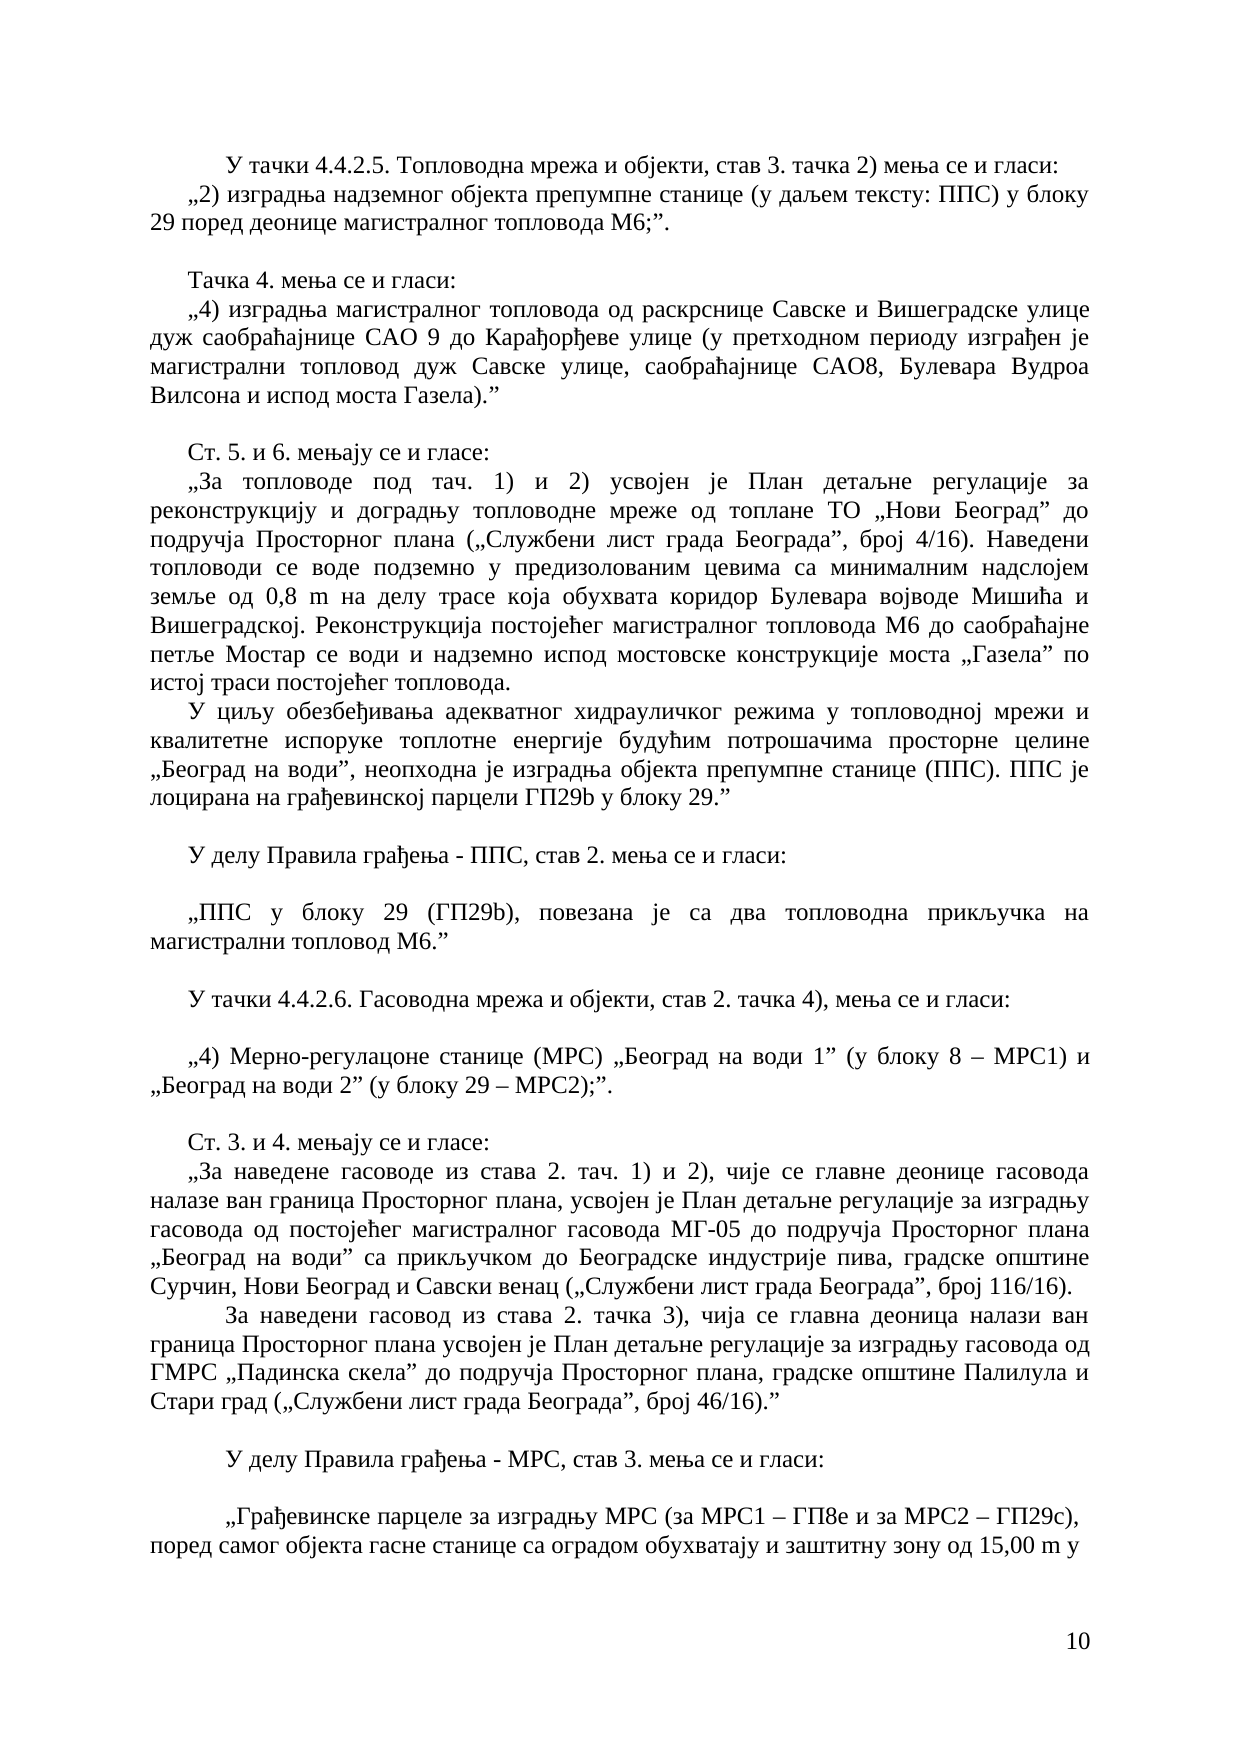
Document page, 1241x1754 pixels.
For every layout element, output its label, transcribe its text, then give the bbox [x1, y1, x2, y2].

text Ст. 3. и 4. мењају се и гласе: [187, 1127, 1090, 1156]
text Ст. 5. и 6. мењају се и гласе: [150, 437, 1090, 466]
text „4) изградња магистралног топловода од раскрснице Савске и Вишеградске улице дуж саобраћајнице САО 9 до Карађорђеве улице (у претходном периоду изграђен је магистрални топловод дуж Савске улице, саобраћајнице САО8, Булевара Вудроа Вилсона и испод моста Газела).” [150, 294, 1090, 409]
text У делу Правила грађења - МРС, став 3. мења се и гласи: [150, 1444, 1080, 1472]
text „За наведене гасоводе из става 2. тач. 1) и 2), чије се главне деонице гасовода налазе ван граница Просторног плана, усвојен је План детаљне регулације за изградњу гасовода од постојећег магистралног гасовода МГ-05 до подручја Просторног плана „Београд на води” са прикључком до Београдске индустрије пива, градске општине Сурчин, Нови Београд и Савски венац („Службени лист града Београда”, број 116/16). [150, 1156, 1090, 1300]
text У тачки 4.4.2.6. Гасоводна мрежа и објекти, став 2. тачка 4), мења се и гласи: [150, 984, 1090, 1012]
text „ППС у блоку 29 (ГП29b), повезана је са два топловодна прикључка на магистрални топловод М6.” [150, 897, 1090, 955]
text Тачка 4. мења се и гласи: [150, 265, 1090, 294]
text За наведени гасовод из става 2. тачка 3), чија се главна деоница налази ван граница Просторног плана усвојен је План детаљне регулације за изградњу гасовода од ГМРС „Падинска скела” до подручја Просторног плана, градске општине Палилула и Стари град („Службени лист града Београда”, број 46/16).” [150, 1300, 1090, 1415]
text У циљу обезбеђивања адекватног хидрауличког режима у топловодној мрежи и квалитетне испоруке топлотне енергије будућим потрошачима просторне целине „Београд на води”, неопходна је изградња објекта препумпне станице (ППС). ППС је лоцирана на грађевинској парцели ГП29b у блоку 29.” [150, 696, 1090, 811]
text У тачки 4.4.2.5. Топловодна мрежа и објекти, став 3. тачка 2) мења се и гласи: [150, 150, 1090, 179]
text У делу Правила грађења - ППС, став 2. мења се и гласи: [150, 840, 1090, 869]
text „За топловоде под тач. 1) и 2) усвојен је План детаљне регулације за реконструкцију и доградњу топловодне мреже од топлане ТО „Нови Београд” до подручја Просторног плана („Службени лист града Београда”, број 4/16). Наведени топловоди се воде подземно у предизолованим цевима са минималним надслојем земље од 0,8 m на делу трасе која обухвата коридор Булевара војводе Мишића и Вишеградској. Реконструкција постојећег магистралног топловода М6 до саобраћајне петље Мостар се води и надземно испод мостовске конструкције моста „Газела” по истој траси постојећег топловода. [150, 466, 1090, 696]
text „2) изградња надземног објекта препумпне станице (у даљем тексту: ППС) у блоку 29 поред деонице магистралног топловода М6;”. [150, 179, 1090, 236]
text „4) Мерно-регулацоне станице (МРС) „Београд на води 1” (у блоку 8 – МРС1) и „Београд на води 2” (у блоку 29 – МРС2);ˮ. [150, 1041, 1090, 1099]
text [150, 1501, 1080, 1559]
